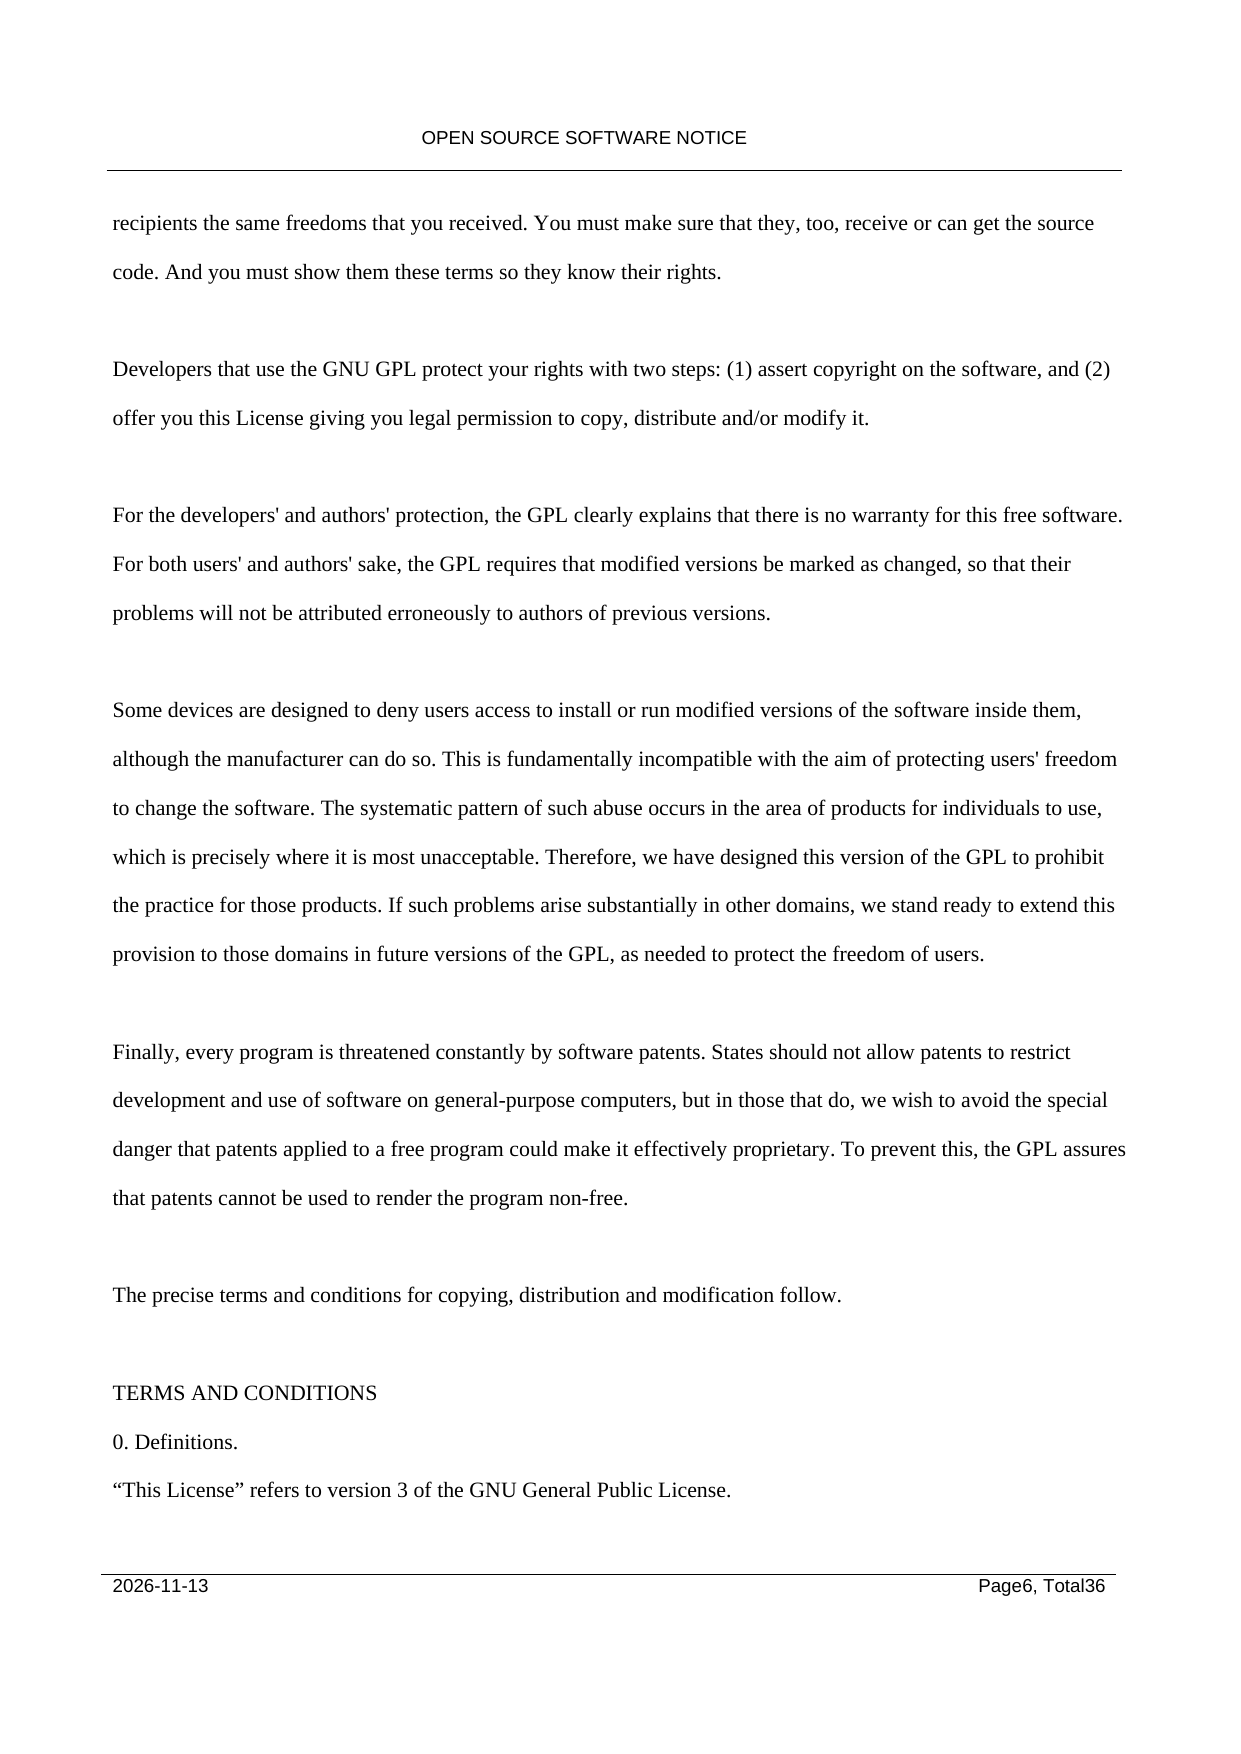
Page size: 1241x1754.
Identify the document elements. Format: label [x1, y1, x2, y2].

text [112, 206, 1128, 1506]
